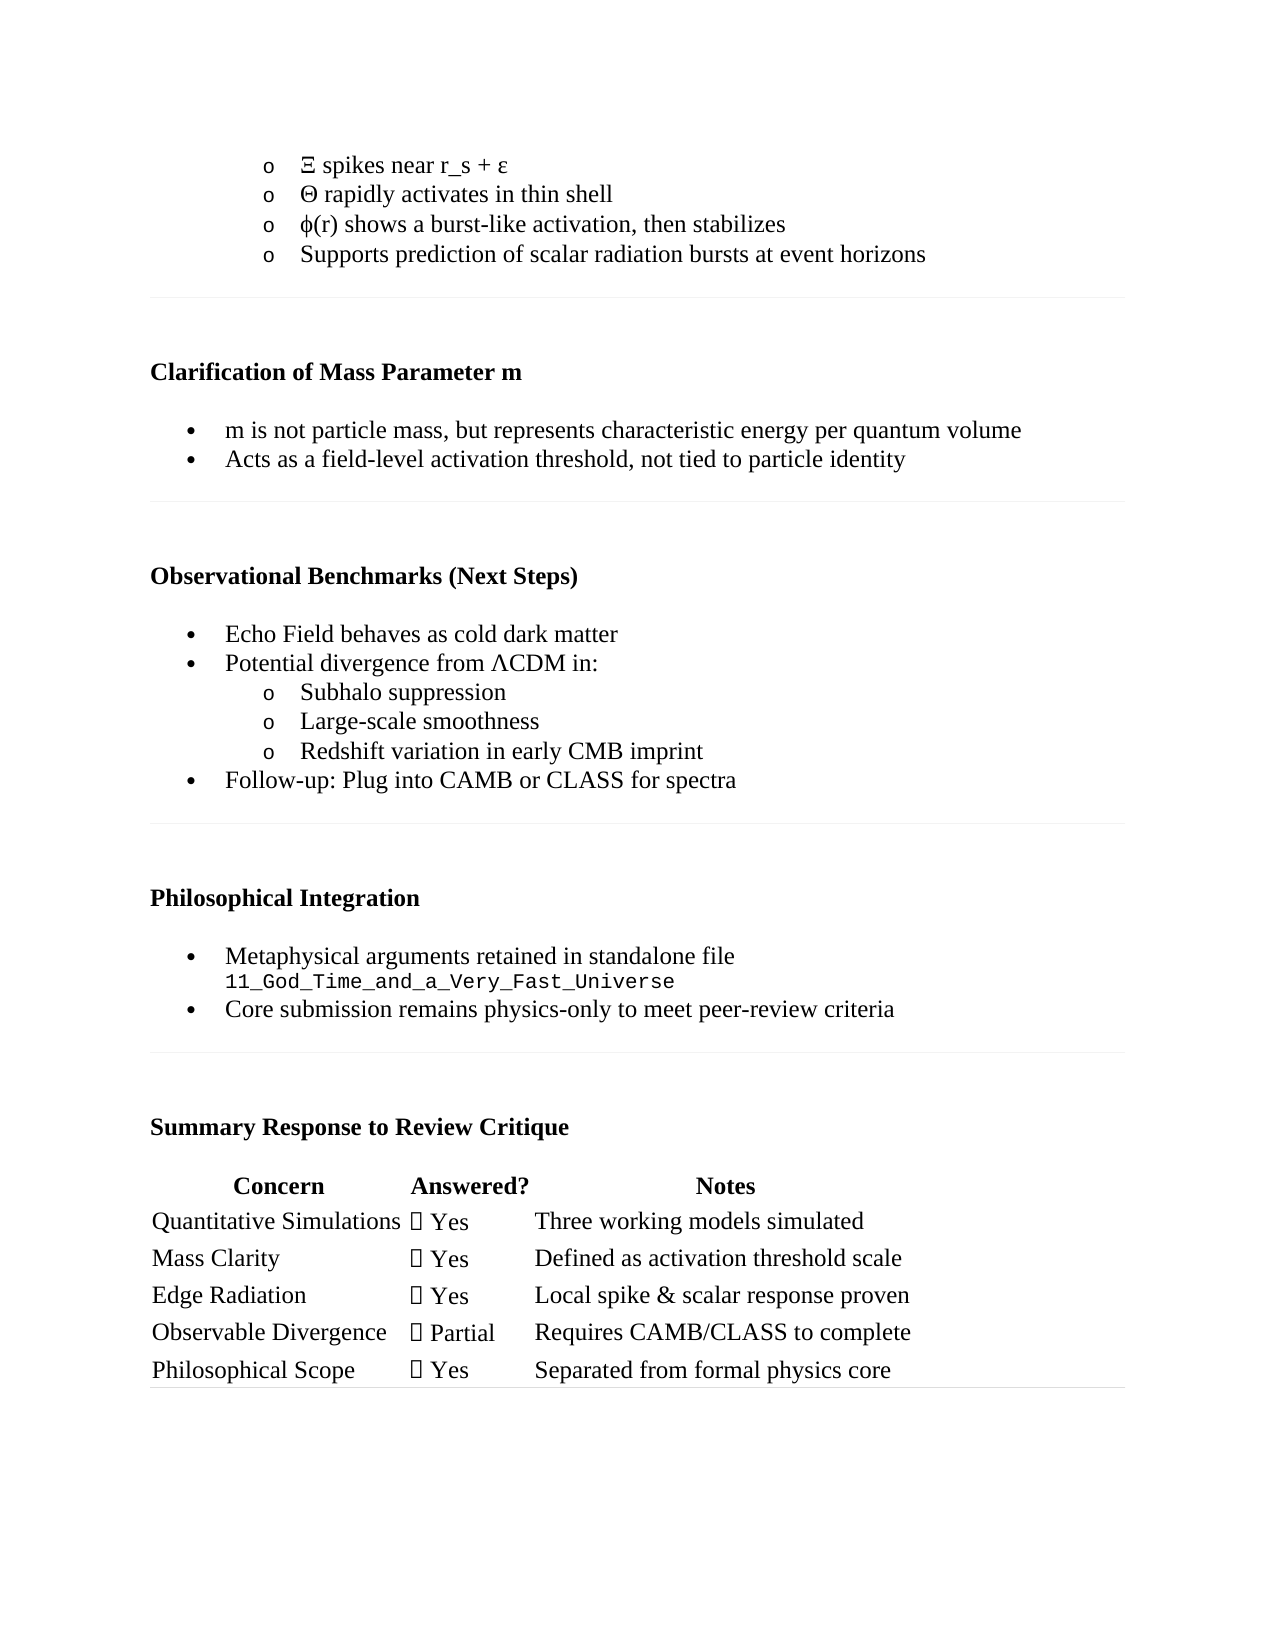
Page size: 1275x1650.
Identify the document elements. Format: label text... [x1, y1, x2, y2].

text Clarification of Mass Parameter m [150, 357, 1125, 386]
list Subhalo suppression [262, 677, 1125, 706]
table_cell Requires CAMB/CLASS to complete [533, 1313, 918, 1351]
list m is not particle mass, but represents characteristic energy per quantum volume [187, 415, 1125, 444]
list Supports prediction of scalar radiation bursts at event horizons [262, 239, 1125, 268]
table_cell Three working models simulated [533, 1202, 918, 1239]
table_header Answered? [407, 1170, 533, 1202]
table_header Concern [150, 1170, 407, 1202]
table_cell Quantitative Simulations [150, 1202, 407, 1239]
table_cell Observable Divergence [150, 1313, 407, 1351]
table_cell ✅ Yes [407, 1276, 533, 1313]
table_header Notes [533, 1170, 918, 1202]
table_cell Philosophical Scope [150, 1351, 407, 1387]
table_cell ✅ Partial [407, 1313, 533, 1351]
list Ξ spikes near r_s + ε [262, 150, 1125, 179]
list Echo Field behaves as cold dark matter [187, 619, 1125, 648]
text Summary Response to Review Critique [150, 1112, 1125, 1141]
table_cell ✅ Yes [407, 1239, 533, 1276]
table_cell Mass Clarity [150, 1239, 407, 1276]
list Acts as a field-level activation threshold, not tied to particle identity [187, 444, 1125, 473]
text Observational Benchmarks (Next Steps) [150, 561, 1125, 590]
table_cell Local spike & scalar response proven [533, 1276, 918, 1313]
table_cell Edge Radiation [150, 1276, 407, 1313]
list Potential divergence from ΛCDM in: [187, 648, 1125, 677]
table_cell ✅ Yes [407, 1202, 533, 1239]
list Θ rapidly activates in thin shell [262, 179, 1125, 209]
table_cell ✅ Yes [407, 1351, 533, 1387]
list Core submission remains physics-only to meet peer-review criteria [187, 994, 1125, 1023]
list Follow-up: Plug into CAMB or CLASS for spectra [187, 766, 1125, 794]
list Large-scale smoothness [262, 706, 1125, 736]
table_cell Defined as activation threshold scale [533, 1239, 918, 1276]
list Metaphysical arguments retained in standalone file 11_God_Time_and_a_Very_Fast_Universe [187, 941, 1125, 994]
list ϕ(r) shows a burst-like activation, then stabilizes [262, 209, 1125, 239]
text Philosophical Integration [150, 883, 1125, 912]
table_cell Separated from formal physics core [533, 1351, 918, 1387]
list Redshift variation in early CMB imprint [262, 736, 1125, 766]
